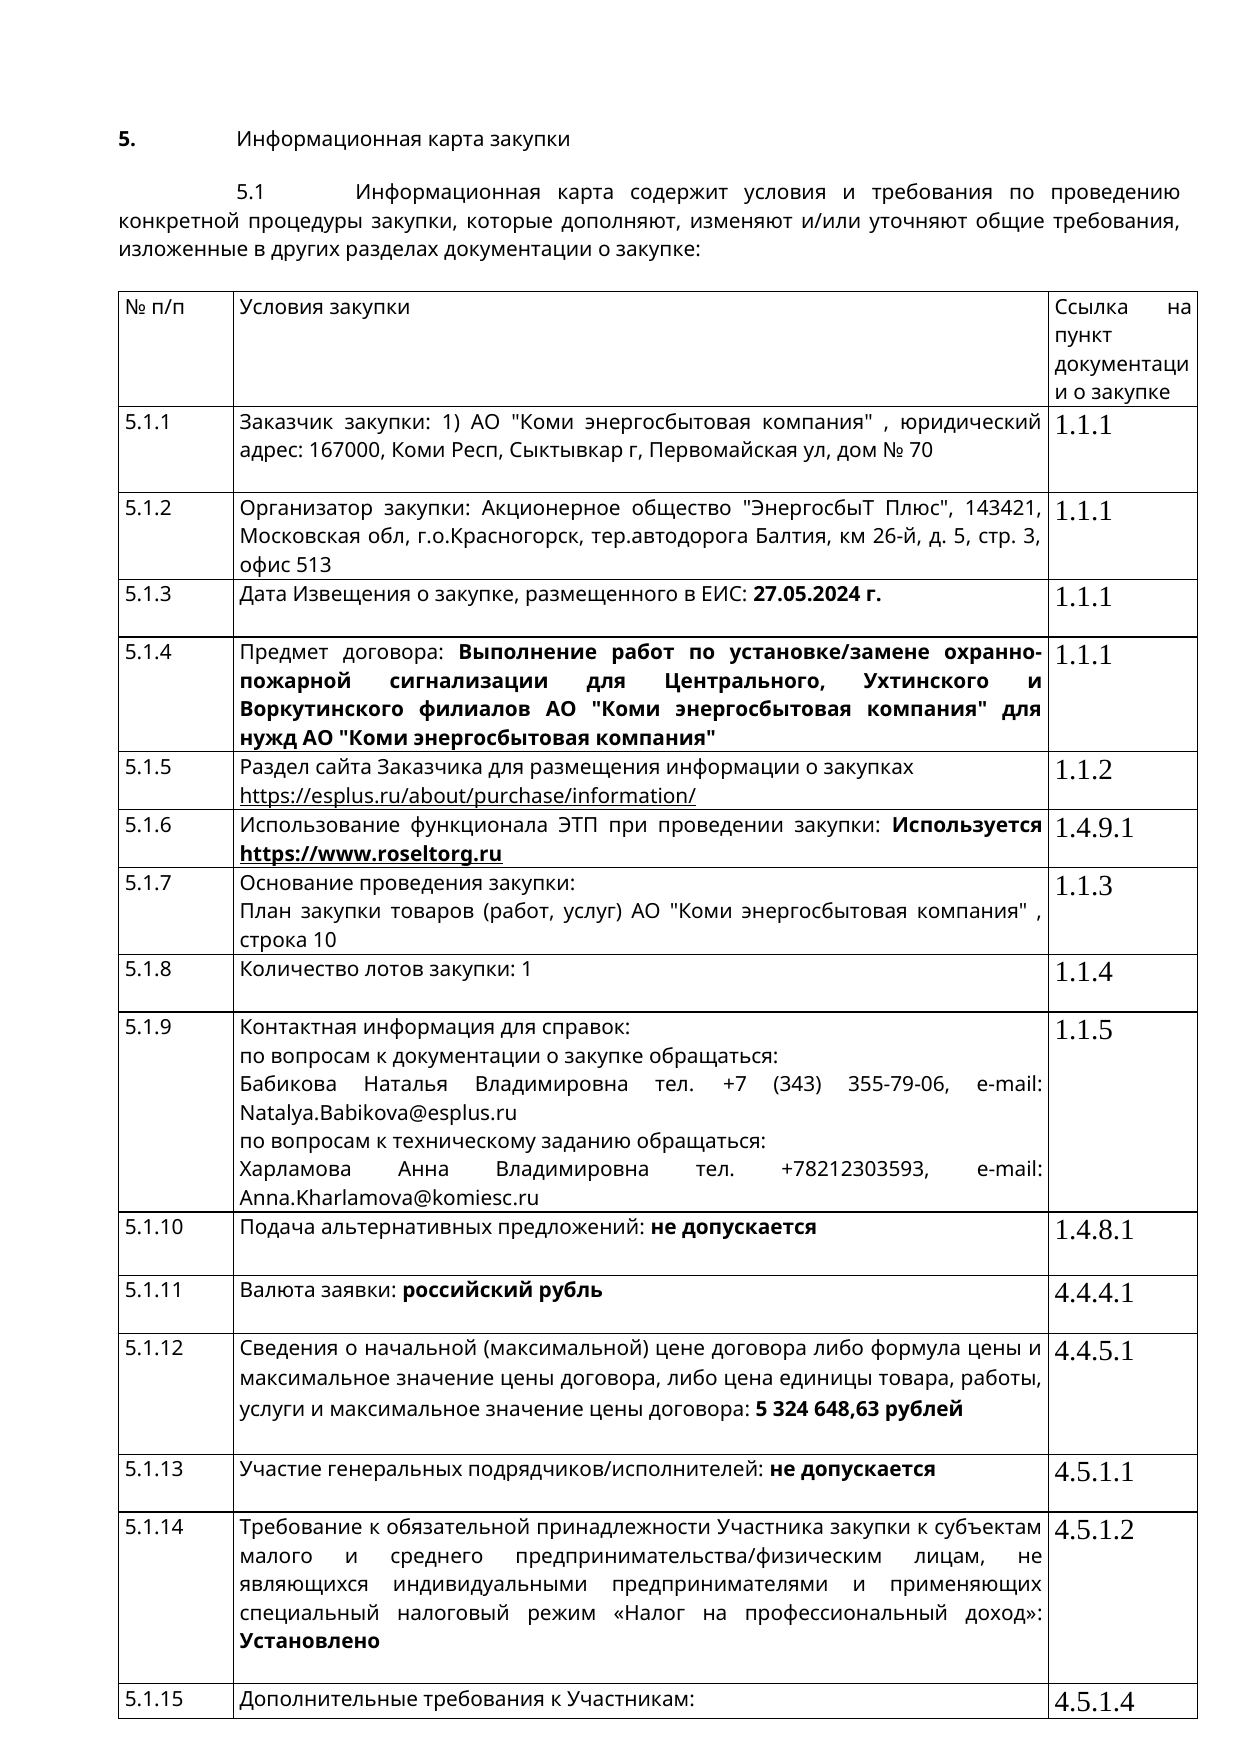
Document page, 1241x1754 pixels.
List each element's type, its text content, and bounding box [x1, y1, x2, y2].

table_cell Заказчик закупки: 1) АО "Коми энергосбытовая компания" , юридический адрес: 167000, Коми Респ, Сыктывкар г, Первомайская ул, дом № 70 [234, 407, 1048, 492]
table_cell 4.4.4.1 [1049, 1276, 1197, 1332]
table_cell [119, 1213, 233, 1274]
table_cell [119, 580, 233, 636]
table_cell [119, 752, 233, 809]
table_cell [119, 407, 233, 492]
table_header Ссылка на пункт документации о закупке [1049, 292, 1197, 406]
text 5.1 Информационная карта содержит условия и требования по проведению конкретной процедуры закупки, которые дополняют, изменяют и/или уточняют общие требования, изложенные в других разделах документации о закупке: [118, 177, 1181, 263]
table_cell Предмет договора: Выполнение работ по установке/замене охранно-пожарной сигнализации для Центрального, Ухтинского и Воркутинского филиалов АО "Коми энергосбытовая компания" для нужд АО "Коми энергосбытовая компания" [234, 638, 1048, 751]
table_cell Валюта заявки: российский рубль [234, 1276, 1048, 1332]
table_cell [119, 1013, 233, 1211]
table_cell 1.1.1 [1049, 638, 1197, 751]
table_cell 1.4.9.1 [1049, 810, 1197, 867]
table_cell 1.1.1 [1049, 407, 1197, 492]
table_cell Организатор закупки: Акционерное общество "ЭнергосбыТ Плюс", 143421, Московская обл, г.о.Красногорск, тер.автодорога Балтия, км 26-й, д. 5, стр. 3, офис 513 [234, 493, 1048, 578]
table_cell 1.1.3 [1049, 868, 1197, 953]
table_cell [119, 1455, 233, 1511]
table_header № п/п [119, 292, 233, 406]
table_cell 1.1.2 [1049, 752, 1197, 809]
table_cell Участие генеральных подрядчиков/исполнителей: не допускается [234, 1455, 1048, 1511]
table_cell Использование функционала ЭТП при проведении закупки: Используется https://www.roseltorg.ru [234, 810, 1048, 867]
table_cell [119, 638, 233, 751]
table_cell 1.4.8.1 [1049, 1213, 1197, 1274]
table_cell [119, 1684, 233, 1718]
table_cell 4.4.5.1 [1049, 1334, 1197, 1453]
table_cell 4.5.1.1 [1049, 1455, 1197, 1511]
table_cell [119, 493, 233, 578]
table_cell Подача альтернативных предложений: не допускается [234, 1213, 1048, 1274]
table_cell 4.5.1.2 [1049, 1513, 1197, 1683]
table_cell Требование к обязательной принадлежности Участника закупки к субъектам малого и среднего предпринимательства/физическим лицам, не являющихся индивидуальными предпринимателями и применяющих специальный налоговый режим «Налог на профессиональный доход»: Установлено [234, 1513, 1048, 1683]
table_cell [119, 1276, 233, 1332]
subtitle Информационная карта закупки [118, 124, 1181, 152]
table_cell 1.1.4 [1049, 955, 1197, 1011]
table_cell 1.1.5 [1049, 1013, 1197, 1211]
table_cell Основание проведения закупки: План закупки товаров (работ, услуг) АО "Коми энергосбытовая компания" , строка 10 [234, 868, 1048, 953]
table_cell [119, 1513, 233, 1683]
table_header Условия закупки [234, 292, 1048, 406]
table_cell Раздел сайта Заказчика для размещения информации о закупках https://esplus.ru/about/purchase/information/ [234, 752, 1048, 809]
table_cell 1.1.1 [1049, 493, 1197, 578]
table_cell [119, 1334, 233, 1453]
table_cell Сведения о начальной (максимальной) цене договора либо формула цены и максимальное значение цены договора, либо цена единицы товара, работы, услуги и максимальное значение цены договора: 5 324 648,63 рублей [234, 1334, 1048, 1453]
table_cell [119, 810, 233, 867]
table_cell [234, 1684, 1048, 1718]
table_cell [119, 955, 233, 1011]
table_cell Дата Извещения о закупке, размещенного в ЕИС: 27.05.2024 г. [234, 580, 1048, 636]
table_cell Количество лотов закупки: 1 [234, 955, 1048, 1011]
table_cell Контактная информация для справок: по вопросам к документации о закупке обращаться: Бабикова Наталья Владимировна тел. +7 (343) 355-79-06, e-mail: Natalya.Babikova@esplus.ru по вопросам к техническому заданию обращаться: Харламова Анна Владимировна тел. +78212303593, e-mail: Anna.Kharlamova@komiesc.ru [234, 1013, 1048, 1211]
table_cell 4.5.1.4 [1049, 1684, 1197, 1718]
table_cell 1.1.1 [1049, 580, 1197, 636]
table_cell [119, 868, 233, 953]
